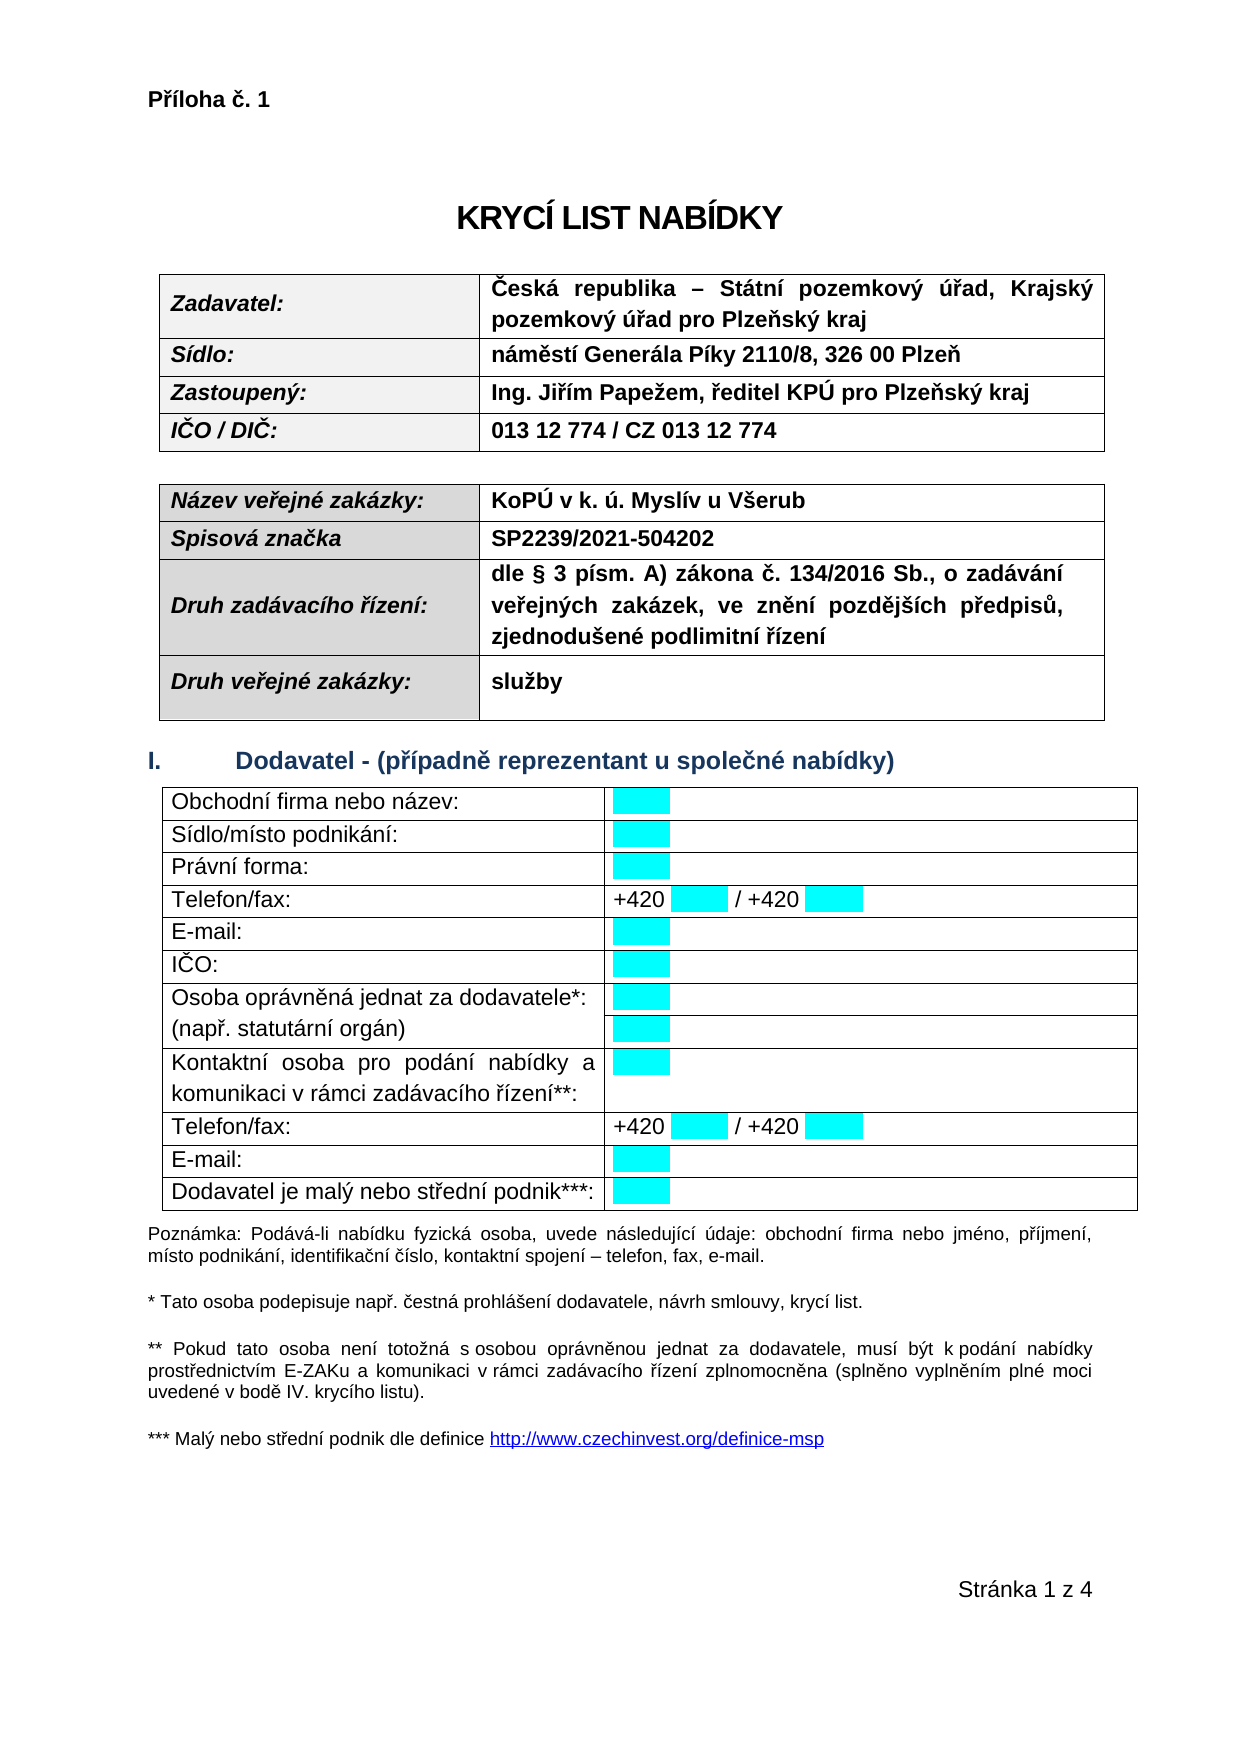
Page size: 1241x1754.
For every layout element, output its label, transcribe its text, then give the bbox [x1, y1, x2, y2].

table_cell Sídlo: [160, 339, 479, 376]
table_cell [605, 1016, 1137, 1048]
table_cell dle § 3 písm. A) zákona č. 134/2016 Sb., o zadávání veřejných zakázek, ve znění pozdějších předpisů, zjednodušené podlimitní řízení [480, 560, 1104, 655]
table_cell Kontaktní osoba pro podání nabídky a komunikaci v rámci zadávacího řízení**: [163, 1049, 604, 1112]
table_cell Druh zadávacího řízení: [160, 560, 479, 655]
table_cell IČO: [163, 951, 604, 982]
table_cell [605, 951, 1137, 982]
table_cell [605, 918, 1137, 950]
table_cell náměstí Generála Píky 2110/8, 326 00 Plzeň [480, 339, 1104, 376]
table_header KoPÚ v k. ú. Myslív u Všerub [480, 485, 1104, 521]
table_header Česká republika – Státní pozemkový úřad, Krajský pozemkový úřad pro Plzeňský kraj [480, 275, 1104, 338]
table_cell [605, 821, 1137, 852]
table_cell [605, 853, 1137, 885]
title Krycí list nabídky [148, 198, 1093, 236]
table_cell Dodavatel je malý nebo střední podnik***: [163, 1178, 604, 1210]
table_cell [605, 1049, 1137, 1112]
text *** Malý nebo střední podnik dle definice http://www.czechinvest.org/definice-msp [148, 1428, 1093, 1449]
table_cell 013 12 774 / CZ 013 12 774 [480, 414, 1104, 451]
table_header Obchodní firma nebo název: [163, 788, 604, 819]
table_cell IČO / DIČ: [160, 414, 479, 451]
table_cell Osoba oprávněná jednat za dodavatele*: (např. statutární orgán) [163, 984, 604, 1048]
table_cell [605, 1178, 1137, 1210]
table_cell Telefon/fax: [163, 886, 604, 917]
table_cell +420 / +420 [605, 886, 1137, 917]
table_cell SP2239/2021-504202 [480, 522, 1104, 559]
text Poznámka: Podává-li nabídku fyzická osoba, uvede následující údaje: obchodní firma nebo jméno, příjmení, místo podnikání, identifikační číslo, kontaktní spojení – telefon, fax, e-mail. [148, 1223, 1093, 1266]
table_cell Zastoupený: [160, 377, 479, 413]
table_cell [605, 984, 1137, 1015]
table_header Zadavatel: [160, 275, 479, 338]
table_header [605, 788, 1137, 819]
table_cell [605, 1146, 1137, 1177]
text * Tato osoba podepisuje např. čestná prohlášení dodavatele, návrh smlouvy, krycí list. [148, 1291, 1093, 1313]
table_cell Spisová značka [160, 522, 479, 559]
table_cell +420 / +420 [605, 1113, 1137, 1144]
table_cell E-mail: [163, 918, 604, 950]
table_cell Sídlo/místo podnikání: [163, 821, 604, 852]
table_cell Druh veřejné zakázky: [160, 656, 479, 719]
subtitle Dodavatel - (případně reprezentant u společné nabídky) [148, 746, 1093, 774]
table_cell E-mail: [163, 1146, 604, 1177]
table_cell Ing. Jiřím Papežem, ředitel KPÚ pro Plzeňský kraj [480, 377, 1104, 413]
text ** Pokud tato osoba není totožná s osobou oprávněnou jednat za dodavatele, musí být k podání nabídky prostřednictvím E-ZAKu a komunikaci v rámci zadávacího řízení zplnomocněna (splněno vyplněním plné moci uvedené v bodě IV. krycího listu). [148, 1338, 1093, 1403]
table_cell služby [480, 656, 1104, 719]
table_header Název veřejné zakázky: [160, 485, 479, 521]
table_cell Telefon/fax: [163, 1113, 604, 1144]
table_cell Právní forma: [163, 853, 604, 885]
